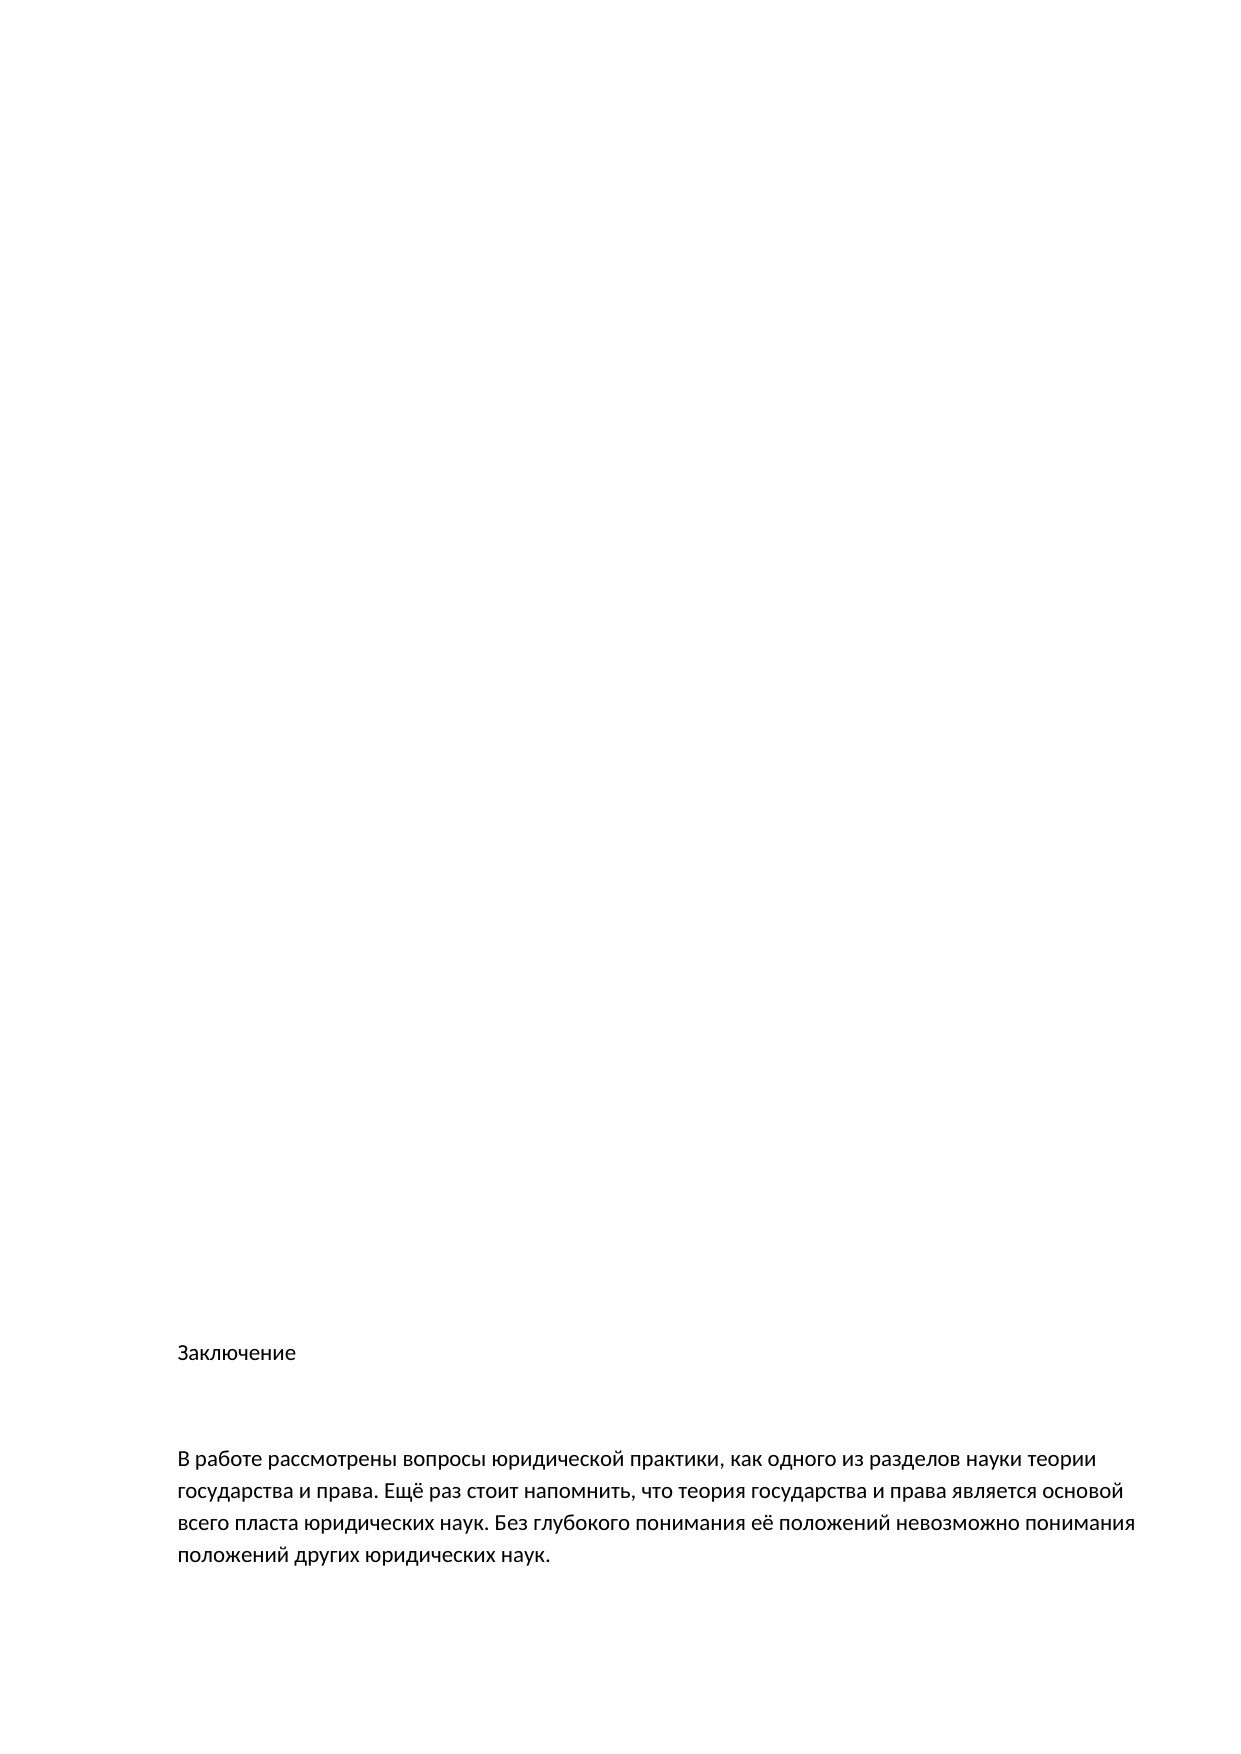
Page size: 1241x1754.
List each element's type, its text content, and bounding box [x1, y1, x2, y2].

text В работе рассмотрены вопросы юридической практики, как одного из разделов науки теории государства и права. Ещё раз стоит напомнить, что теория государства и права является основой всего пласта юридических наук. Без глубокого понимания её положений невозможно понимания положений других юридических наук. [177, 1444, 1152, 1568]
text Заключение [177, 1338, 1152, 1366]
